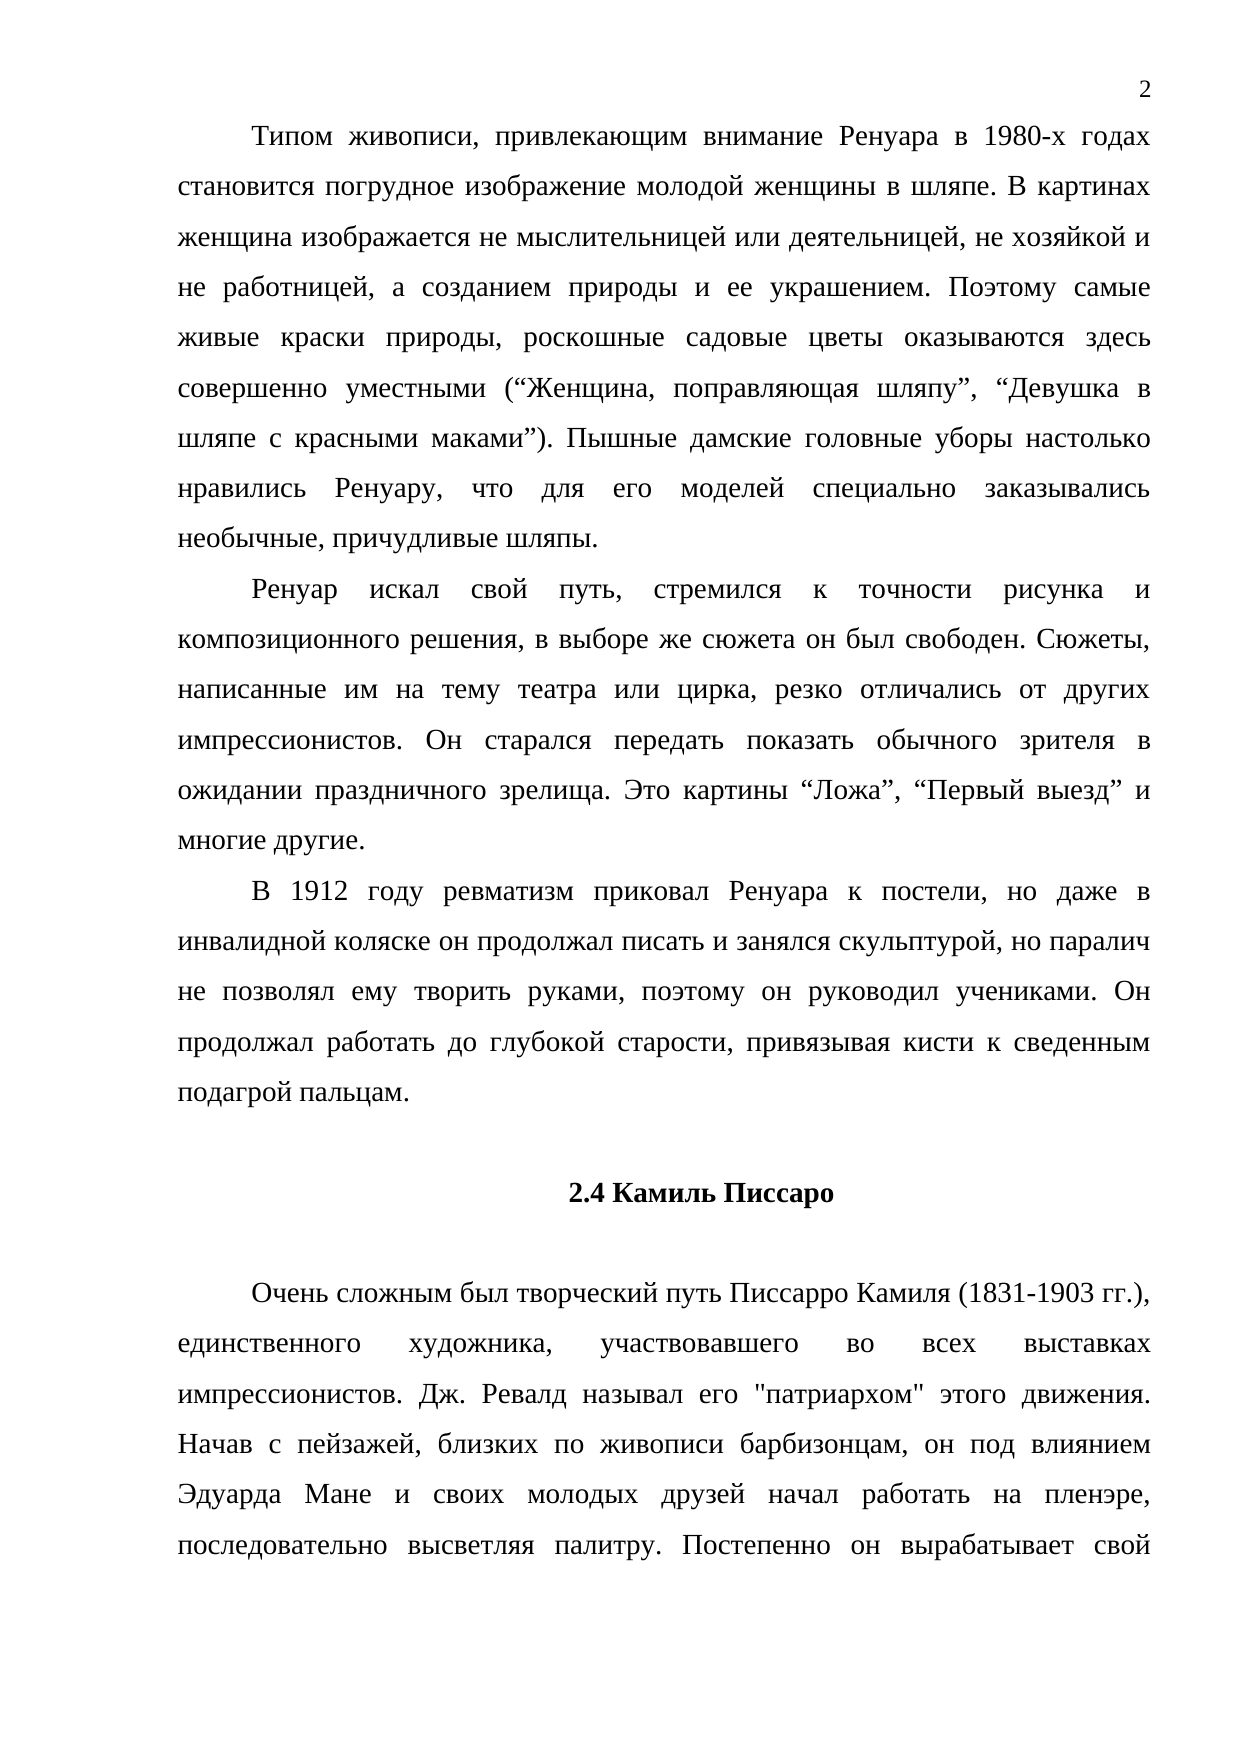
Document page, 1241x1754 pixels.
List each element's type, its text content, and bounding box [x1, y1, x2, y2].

text В 1912 году ревматизм приковал Ренуара к постели, но даже в инвалидной коляске он продолжал писать и занялся скульптурой, но паралич не позволял ему творить руками, поэтому он руководил учениками. Он продолжал работать до глубокой старости, привязывая кисти к сведенным подагрой пальцам. [177, 873, 1152, 1108]
text 2.4 Камиль Писсаро [177, 1175, 1152, 1208]
text Типом живописи, привлекающим внимание Ренуара в 1980-х годах становится погрудное изображение молодой женщины в шляпе. В картинах женщина изображается не мыслительницей или деятельницей, не хозяйкой и не работницей, а созданием природы и ее украшением. Поэтому самые живые краски природы, роскошные садовые цветы оказываются здесь совершенно уместными (“Женщина, поправляющая шляпу”, “Девушка в шляпе с красными маками”). Пышные дамские головные уборы настолько нравились Ренуару, что для его моделей специально заказывались необычные, причудливые шляпы. [177, 118, 1152, 554]
text Ренуар искал свой путь, стремился к точности рисунка и композиционного решения, в выборе же сюжета он был свободен. Сюжеты, написанные им на тему театра или цирка, резко отличались от других импрессионистов. Он старался передать показать обычного зрителя в ожидании праздничного зрелища. Это картины “Ложа”, “Первый выезд” и многие другие. [177, 571, 1152, 856]
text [177, 1275, 1152, 1560]
